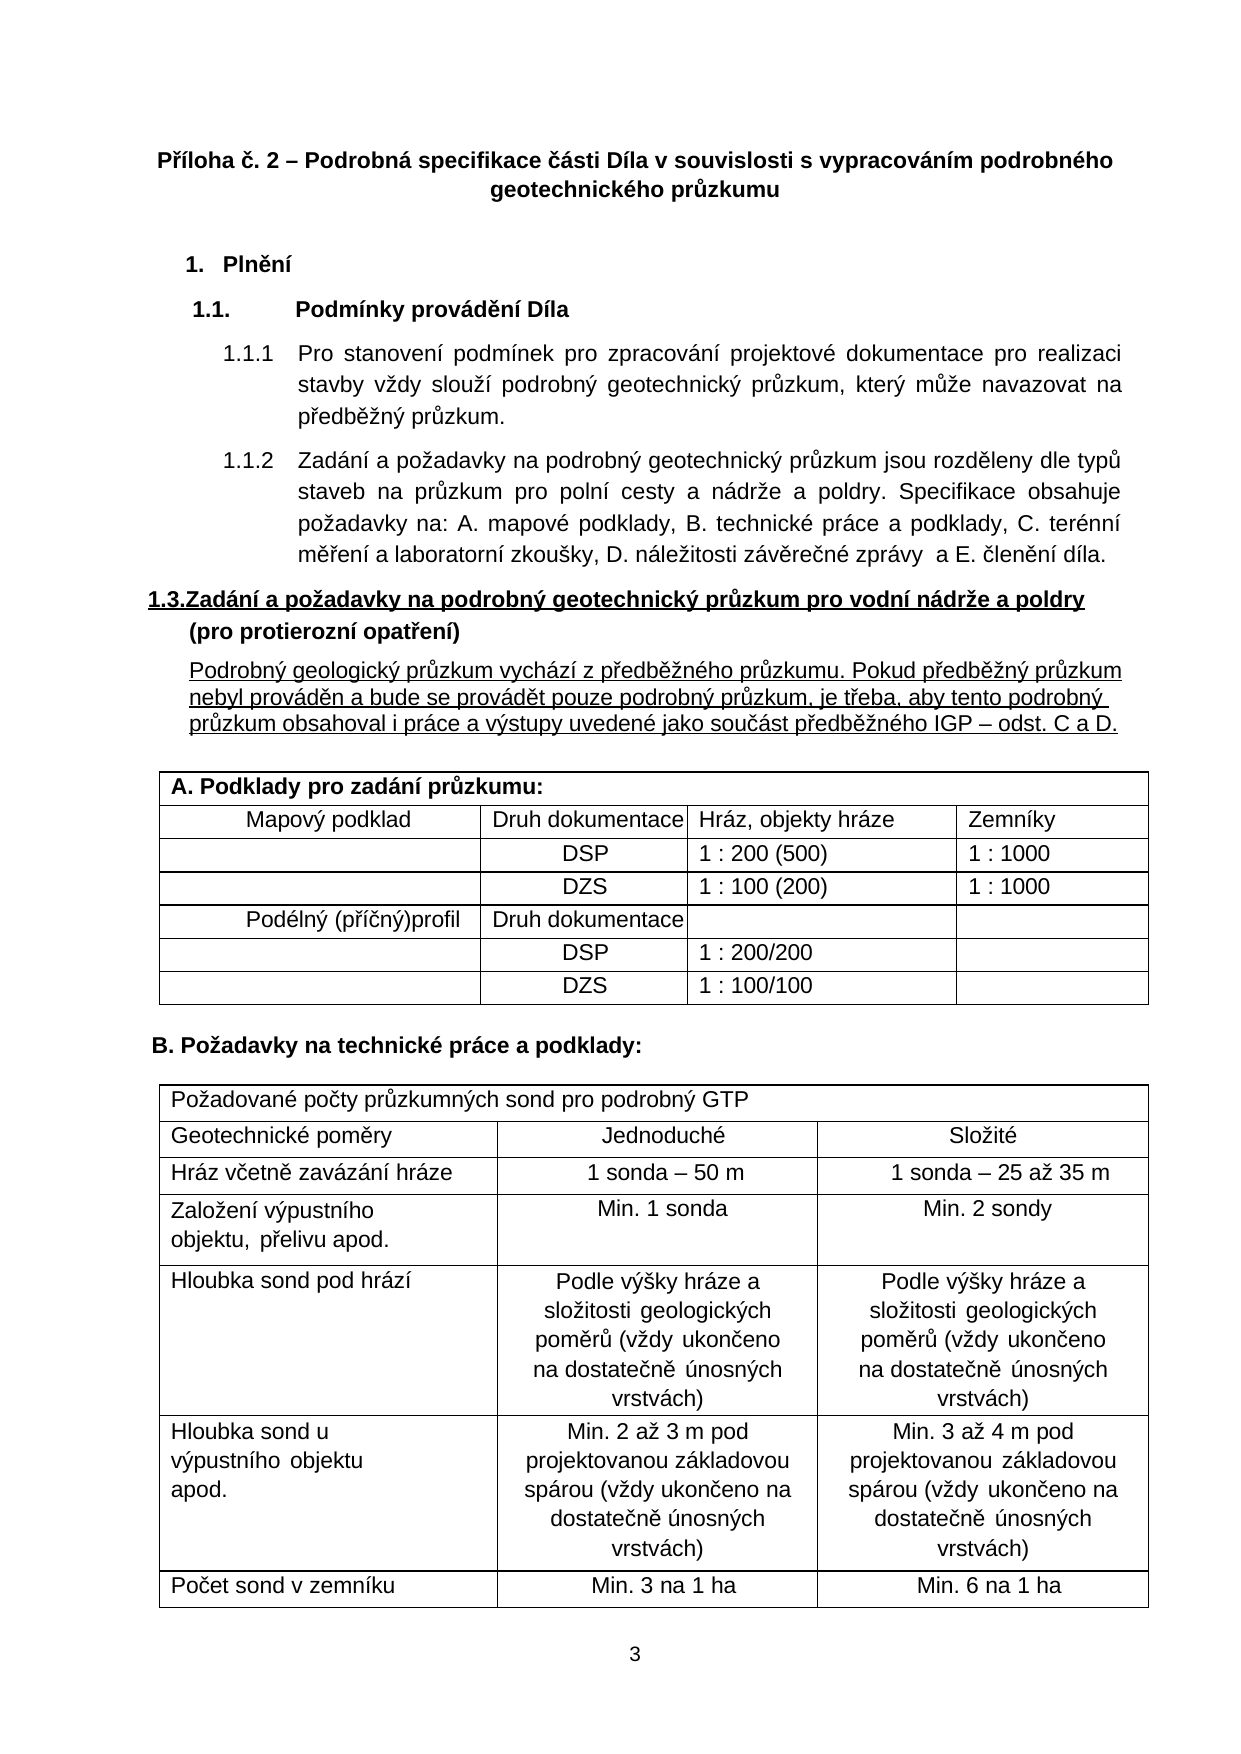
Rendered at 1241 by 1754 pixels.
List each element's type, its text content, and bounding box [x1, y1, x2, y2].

table_cell [688, 906, 956, 937]
list Plnění [185, 251, 1122, 278]
table_cell Založení výpustního objektu, přelivu apod. [160, 1195, 497, 1265]
table_cell 1 : 200 (500) [688, 839, 956, 871]
table_cell Min. 6 na 1 ha [818, 1572, 1148, 1607]
table_cell 1 : 200/200 [688, 939, 956, 971]
text Podrobný geologický průzkum vychází z předběžného průzkumu. Pokud předběžný průzkum nebyl prováděn a bude se provádět pouze podrobný průzkum, je třeba, aby tento podrobný průzkum obsahoval i práce a výstupy uvedené jako součást předběžného IGP – odst. C a D. [189, 657, 1122, 680]
table_cell Geotechnické poměry [160, 1122, 497, 1157]
table_cell [957, 972, 1148, 1004]
table_cell Hráz včetně zavázání hráze [160, 1158, 497, 1193]
list Pro stanovení podmínek pro zpracování projektové dokumentace pro realizaci stavby vždy slouží podrobný geotechnický průzkum, který může navazovat na předběžný průzkum. [223, 339, 1122, 429]
table_cell Podle výšky hráze a složitosti geologických poměrů (vždy ukončeno na dostatečně únosných vrstvách) [818, 1266, 1148, 1415]
table_cell Min. 2 sondy [818, 1195, 1148, 1265]
table_cell Podélný (příčný)profil [160, 906, 480, 937]
table_cell Druh dokumentace [481, 906, 687, 937]
table_cell Složité [818, 1122, 1148, 1157]
text (pro protierozní opatření) [148, 616, 1122, 645]
subtitle Příloha č. 2 – Podrobná specifikace části Díla v souvislosti s vypracováním podrobného geotechnického průzkumu [148, 145, 1122, 203]
table_cell 1 sonda – 50 m [498, 1158, 817, 1193]
table_cell 1 : 100 (200) [688, 873, 956, 904]
table_cell 1 : 1000 [957, 839, 1148, 871]
table_cell Podle výšky hráze a složitosti geologických poměrů (vždy ukončeno na dostatečně únosných vrstvách) [498, 1266, 817, 1415]
table_cell [160, 972, 480, 1004]
table_cell DZS [481, 972, 687, 1004]
table_cell 1 sonda – 25 až 35 m [818, 1158, 1148, 1193]
table_cell DSP [481, 939, 687, 971]
table_cell Hráz, objekty hráze [688, 806, 956, 838]
table_cell [160, 873, 480, 904]
table_cell Jednoduché [498, 1122, 817, 1157]
table_cell Zemníky [957, 806, 1148, 838]
table_cell Hloubka sond u výpustního objektu apod. [160, 1416, 497, 1570]
table_cell Min. 2 až 3 m pod projektovanou základovou spárou (vždy ukončeno na dostatečně únosných vrstvách) [498, 1416, 817, 1570]
text 1.3.Zadání a požadavky na podrobný geotechnický průzkum pro vodní nádrže a poldry [148, 586, 1122, 612]
table_cell Počet sond v zemníku [160, 1572, 497, 1607]
list Zadání a požadavky na podrobný geotechnický průzkum jsou rozděleny dle typů staveb na průzkum pro polní cesty a nádrže a poldry. Specifikace obsahuje požadavky na: A. mapové podklady, B. technické práce a podklady, C. terénní měření a laboratorní zkoušky, D. náležitosti závěrečné zprávy a E. členění díla. [223, 447, 1122, 568]
table_cell Mapový podklad [160, 806, 480, 838]
table_cell [160, 939, 480, 971]
table_cell [957, 906, 1148, 937]
list Podmínky provádění Díla [192, 296, 1122, 322]
table_cell [957, 939, 1148, 971]
table_cell 1 : 100/100 [688, 972, 956, 1004]
table_cell Hloubka sond pod hrází [160, 1266, 497, 1415]
table_cell Min. 3 na 1 ha [498, 1572, 817, 1607]
text Podrobný geologický průzkum vychází z předběžného průzkumu. Pokud předběžný průzkum nebyl prováděn a bude se provádět pouze podrobný průzkum, je třeba, aby tento podrobný průzkum obsahoval i práce a výstupy uvedené jako součást předběžného IGP – odst. C a D. [189, 681, 1122, 736]
table_cell 1 : 1000 [957, 873, 1148, 904]
text B. Požadavky na technické práce a podklady: [151, 1032, 1122, 1058]
table_cell DSP [481, 839, 687, 871]
table_header Požadované počty průzkumných sond pro podrobný GTP [160, 1086, 1148, 1121]
table_cell Min. 3 až 4 m pod projektovanou základovou spárou (vždy ukončeno na dostatečně únosných vrstvách) [818, 1416, 1148, 1570]
table_cell Druh dokumentace [481, 806, 687, 838]
table_cell DZS [481, 873, 687, 904]
table_cell Min. 1 sonda [498, 1195, 817, 1265]
table_header A. Podklady pro zadání průzkumu: [160, 773, 1148, 805]
table_cell [160, 839, 480, 871]
